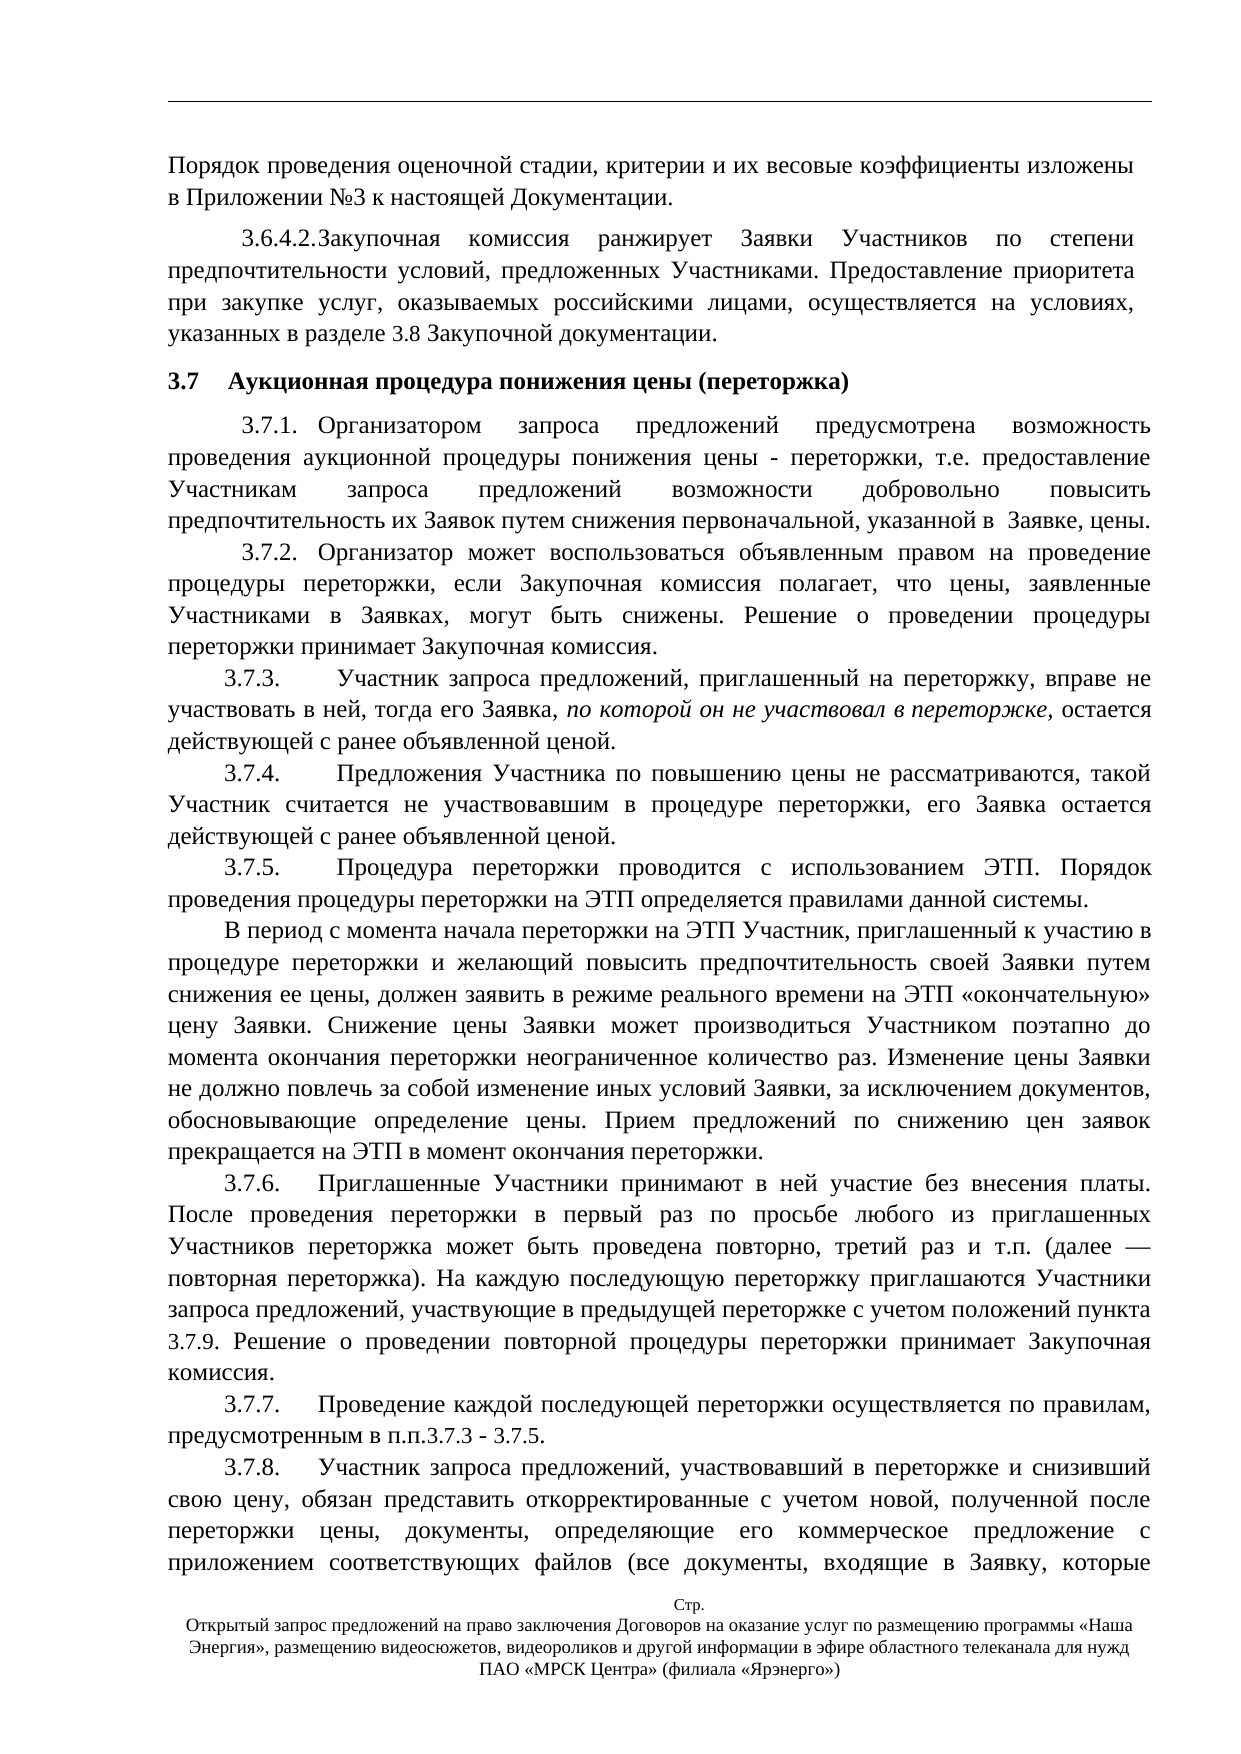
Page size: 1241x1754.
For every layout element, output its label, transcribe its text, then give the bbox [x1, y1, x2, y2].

list Проведение каждой последующей переторжки осуществляется по правилам, предусмотренным в п.п.3.7.3 - 3.7.5. [168, 1389, 1152, 1449]
subtitle Аукционная процедура понижения цены (переторжка) [168, 366, 1152, 395]
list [168, 1452, 1152, 1576]
text В период с момента начала переторжки на ЭТП Участник, приглашенный к участию в процедуре переторжки и желающий повысить предпочтительность своей Заявки путем снижения ее цены, должен заявить в режиме реального времени на ЭТП «окончательную» цену Заявки. Снижение цены Заявки может производиться Участником поэтапно до момента окончания переторжки неограниченное количество раз. Изменение цены Заявки не должно повлечь за собой изменение иных условий Заявки, за исключением документов, обосновывающие определение цены. Прием предложений по снижению цен заявок прекращается на ЭТП в момент окончания переторжки. [168, 916, 1152, 1165]
list Предложения Участника по повышению цены не рассматриваются, такой Участник считается не участвовавшим в процедуре переторжки, его Заявка остается действующей с ранее объявленной ценой. [168, 758, 1152, 849]
list Процедура переторжки проводится с использованием ЭТП. Порядок проведения процедуры переторжки на ЭТП определяется правилами данной системы. [168, 852, 1152, 913]
list Приглашенные Участники принимают в ней участие без внесения платы. После проведения переторжки в первый раз по просьбе любого из приглашенных Участников переторжка может быть проведена повторно, третий раз и т.п. (далее — повторная переторжка). На каждую последующую переторжку приглашаются Участники запроса предложений, участвующие в предыдущей переторжке с учетом положений пункта 3.7.9. Решение о проведении повторной процедуры переторжки принимает Закупочная комиссия. [168, 1168, 1152, 1386]
list Организатор может воспользоваться объявленным правом на проведение процедуры переторжки, если Закупочная комиссия полагает, что цены, заявленные Участниками в Заявках, могут быть снижены. Решение о проведении процедуры переторжки принимает Закупочная комиссия. [168, 537, 1152, 660]
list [168, 150, 1135, 210]
list Организатором запроса предложений предусмотрена возможность проведения аукционной процедуры понижения цены - переторжки, т.е. предоставление Участникам запроса предложений возможности добровольно повысить предпочтительность их Заявок путем снижения первоначальной, указанной в Заявке, цены. [168, 411, 1152, 534]
list Закупочная комиссия ранжирует Заявки Участников по степени предпочтительности условий, предложенных Участниками. Предоставление приоритета при закупке услуг, оказываемых российскими лицами, осуществляется на условиях, указанных в разделе 3.8 Закупочной документации. [168, 223, 1135, 347]
list Участник запроса предложений, приглашенный на переторжку, вправе не участвовать в ней, тогда его Заявка, по которой он не участвовал в переторжке, остается действующей с ранее объявленной ценой. [168, 663, 1152, 755]
